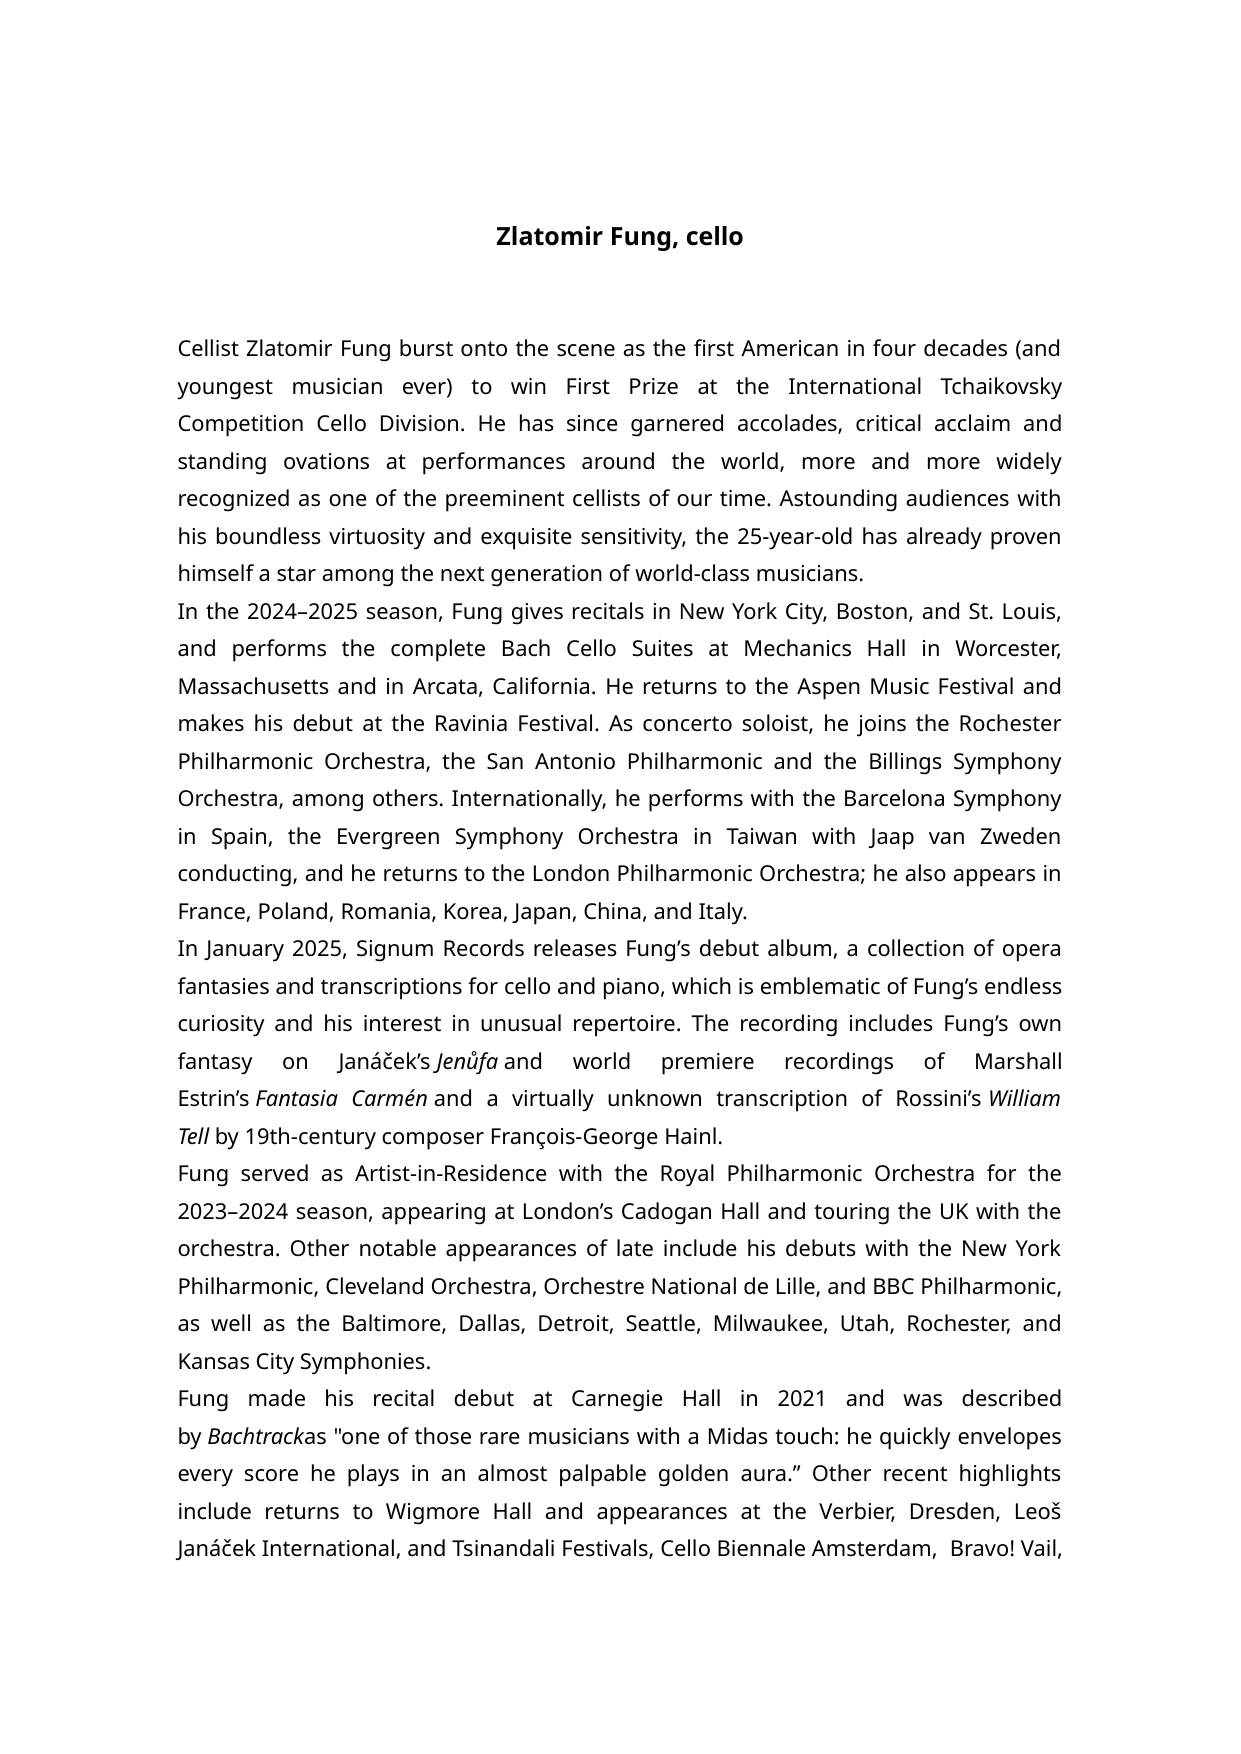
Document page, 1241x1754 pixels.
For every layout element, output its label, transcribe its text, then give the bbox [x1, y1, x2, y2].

text Cellist Zlatomir Fung burst onto the scene as the first American in four decades (and youngest musician ever) to win First Prize at the International Tchaikovsky Competition Cello Division. He has since garnered accolades, critical acclaim and standing ovations at performances around the world, more and more widely recognized as one of the preeminent cellists of our time. Astounding audiences with his boundless virtuosity and exquisite sensitivity, the 25-year-old has already proven himself a star among the next generation of world-class musicians. [177, 329, 1063, 592]
text Fung served as Artist-in-Residence with the Royal Philharmonic Orchestra for the 2023–2024 season, appearing at London’s Cadogan Hall and touring the UK with the orchestra. Other notable appearances of late include his debuts with the New York Philharmonic, Cleveland Orchestra, Orchestre National de Lille, and BBC Philharmonic, as well as the Baltimore, Dallas, Detroit, Seattle, Milwaukee, Utah, Rochester, and Kansas City Symphonies. [177, 1154, 1063, 1379]
text In January 2025, Signum Records releases Fung’s debut album, a collection of opera fantasies and transcriptions for cello and piano, which is emblematic of Fung’s endless curiosity and his interest in unusual repertoire. The recording includes Fung’s own fantasy on Janáček’s Jenůfa and world premiere recordings of Marshall Estrin’s Fantasia Carmén and a virtually unknown transcription of Rossini’s William Tell by 19th-century composer François-George Hainl. [177, 929, 1063, 1154]
text In the 2024–2025 season, Fung gives recitals in New York City, Boston, and St. Louis, and performs the complete Bach Cello Suites at Mechanics Hall in Worcester, Massachusetts and in Arcata, California. He returns to the Aspen Music Festival and makes his debut at the Ravinia Festival. As concerto soloist, he joins the Rochester Philharmonic Orchestra, the San Antonio Philharmonic and the Billings Symphony Orchestra, among others. Internationally, he performs with the Barcelona Symphony in Spain, the Evergreen Symphony Orchestra in Taiwan with Jaap van Zweden conducting, and he returns to the London Philharmonic Orchestra; he also appears in France, Poland, Romania, Korea, Japan, China, and Italy. [177, 592, 1063, 929]
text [177, 1379, 1063, 1567]
text Zlatomir Fung, cello [177, 217, 1063, 254]
